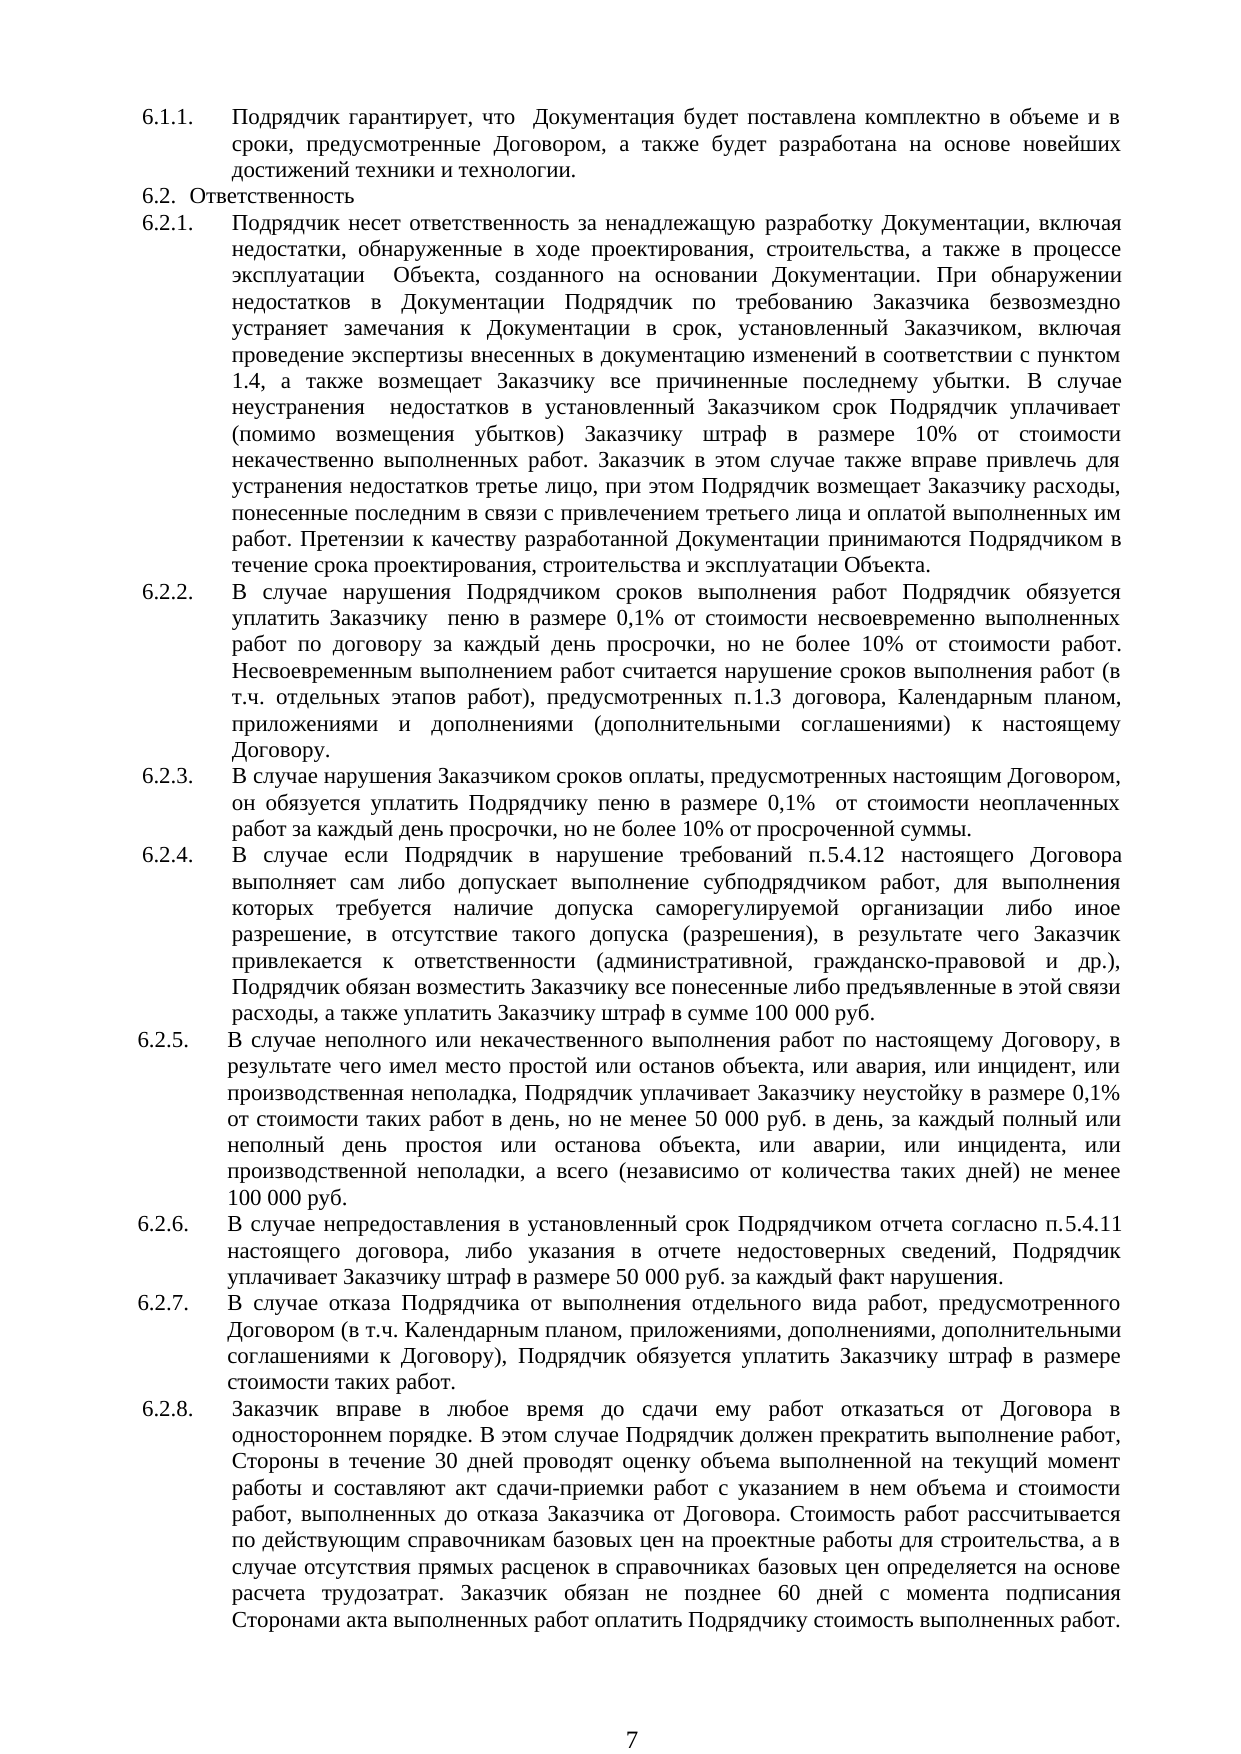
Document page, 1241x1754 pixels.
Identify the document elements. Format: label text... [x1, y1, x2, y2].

list Ответственность [142, 182, 1122, 209]
list Заказчик вправе в любое время до сдачи ему работ отказаться от Договора в одностороннем порядке. В этом случае Подрядчик должен прекратить выполнение работ, Стороны в течение 30 дней проводят оценку объема выполненной на текущий момент работы и составляют акт сдачи-приемки работ с указанием в нем объема и стоимости работ, выполненных до отказа Заказчика от Договора. Стоимость работ рассчитывается по действующим справочникам базовых цен на проектные работы для строительства, а в случае отсутствия прямых расценок в справочниках базовых цен определяется на основе расчета трудозатрат. Заказчик обязан не позднее 60 дней с момента подписания Сторонами акта выполненных работ оплатить Подрядчику стоимость выполненных работ. [142, 1395, 1122, 1632]
list В случае неполного или некачественного выполнения работ по настоящему Договору, в результате чего имел место простой или останов объекта, или авария, или инцидент, или производственная неполадка, Подрядчик уплачивает Заказчику неустойку в размере 0,1% от стоимости таких работ в день, но не менее 50 000 руб. в день, за каждый полный или неполный день простоя или останова объекта, или аварии, или инцидента, или производственной неполадки, а всего (независимо от количества таких дней) не менее 100 000 руб. [137, 1026, 1122, 1210]
list В случае нарушения Заказчиком сроков оплаты, предусмотренных настоящим Договором, он обязуется уплатить Подрядчику пеню в размере 0,1% от стоимости неоплаченных работ за каждый день просрочки, но не более 10% от просроченной суммы. [142, 762, 1122, 841]
list В случае если Подрядчик в нарушение требований п.5.4.12 настоящего Договора выполняет сам либо допускает выполнение субподрядчиком работ, для выполнения которых требуется наличие допуска саморегулируемой организации либо иное разрешение, в отсутствие такого допуска (разрешения), в результате чего Заказчик привлекается к ответственности (административной, гражданско-правовой и др.), Подрядчик обязан возместить Заказчику все понесенные либо предъявленные в этой связи расходы, а также уплатить Заказчику штраф в сумме 100 000 руб. [142, 841, 1122, 1026]
list Подрядчик несет ответственность за ненадлежащую разработку Документации, включая недостатки, обнаруженные в ходе проектирования, строительства, а также в процессе эксплуатации Объекта, созданного на основании Документации. При обнаружении недостатков в Документации Подрядчик по требованию Заказчика безвозмездно устраняет замечания к Документации в срок, установленный Заказчиком, включая проведение экспертизы внесенных в документацию изменений в соответствии с пунктом 1.4, а также возмещает Заказчику все причиненные последнему убытки. В случае неустранения недостатков в установленный Заказчиком срок Подрядчик уплачивает (помимо возмещения убытков) Заказчику штраф в размере 10% от стоимости некачественно выполненных работ. Заказчик в этом случае также вправе привлечь для устранения недостатков третье лицо, при этом Подрядчик возмещает Заказчику расходы, понесенные последним в связи с привлечением третьего лица и оплатой выполненных им работ. Претензии к качеству разработанной Документации принимаются Подрядчиком в течение срока проектирования, строительства и эксплуатации Объекта. [142, 209, 1122, 578]
list В случае нарушения Подрядчиком сроков выполнения работ Подрядчик обязуется уплатить Заказчику пеню в размере 0,1% от стоимости несвоевременно выполненных работ по договору за каждый день просрочки, но не более 10% от стоимости работ. Несвоевременным выполнением работ считается нарушение сроков выполнения работ (в т.ч. отдельных этапов работ), предусмотренных п.1.3 договора, Календарным планом, приложениями и дополнениями (дополнительными соглашениями) к настоящему Договору. [142, 578, 1122, 762]
list В случае отказа Подрядчика от выполнения отдельного вида работ, предусмотренного Договором (в т.ч. Календарным планом, приложениями, дополнениями, дополнительными соглашениями к Договору), Подрядчик обязуется уплатить Заказчику штраф в размере стоимости таких работ. [137, 1289, 1122, 1395]
list Подрядчик гарантирует, что Документация будет поставлена комплектно в объеме и в сроки, предусмотренные Договором, а также будет разработана на основе новейших достижений техники и технологии. [142, 103, 1122, 182]
list В случае непредоставления в установленный срок Подрядчиком отчета согласно п.5.4.11 настоящего договора, либо указания в отчете недостоверных сведений, Подрядчик уплачивает Заказчику штраф в размере 50 000 руб. за каждый факт нарушения. [137, 1210, 1122, 1289]
